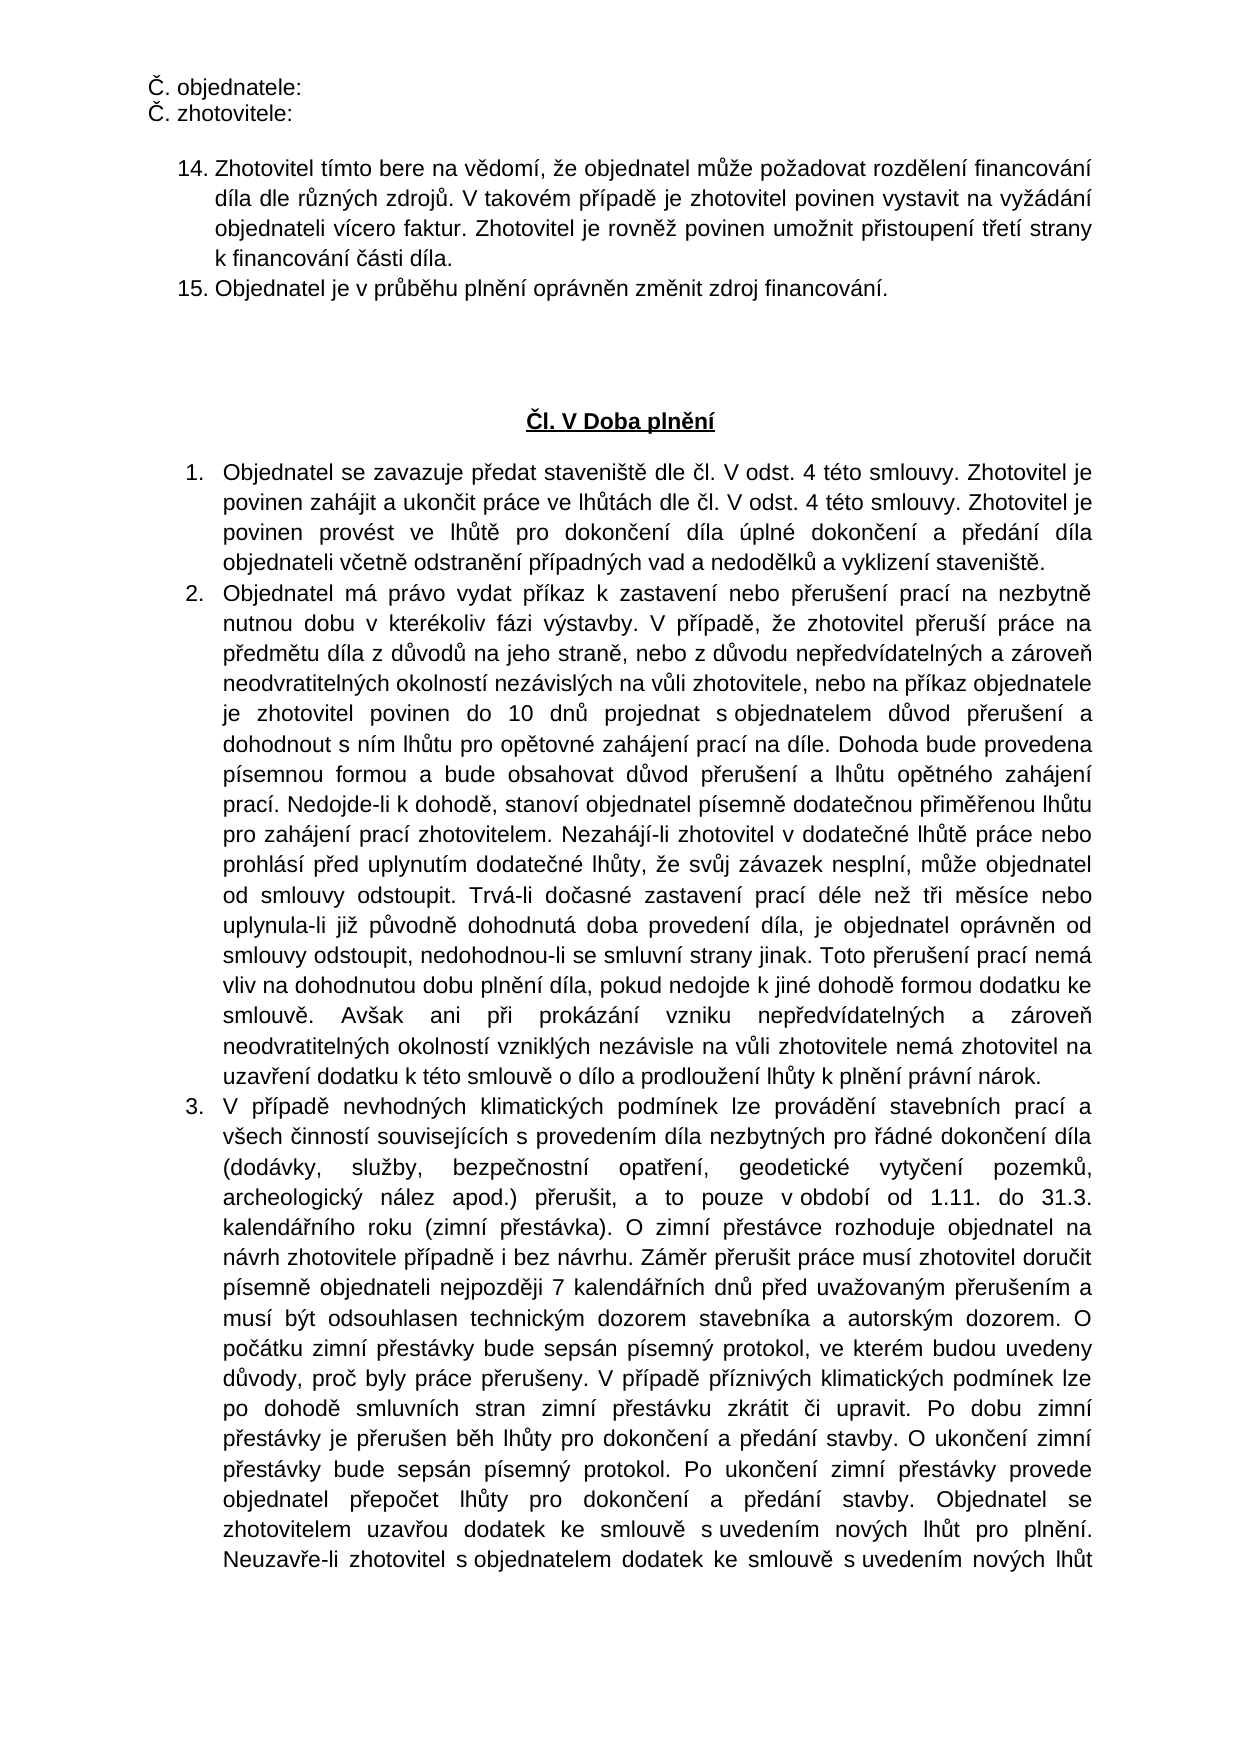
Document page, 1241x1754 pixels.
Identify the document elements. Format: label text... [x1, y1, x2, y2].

list Zhotovitel tímto bere na vědomí, že objednatel může požadovat rozdělení financování díla dle různých zdrojů. V takovém případě je zhotovitel povinen vystavit na vyžádání objednateli vícero faktur. Zhotovitel je rovněž povinen umožnit přistoupení třetí strany k financování části díla. [177, 154, 1093, 271]
list Objednatel má právo vydat příkaz k zastavení nebo přerušení prací na nezbytně nutnou dobu v kterékoliv fázi výstavby. V případě, že zhotovitel přeruší práce na předmětu díla z důvodů na jeho straně, nebo z důvodu nepředvídatelných a zároveň neodvratitelných okolností nezávislých na vůli zhotovitele, nebo na příkaz objednatele je zhotovitel povinen do 10 dnů projednat s objednatelem důvod přerušení a dohodnout s ním lhůtu pro opětovné zahájení prací na díle. Dohoda bude provedena písemnou formou a bude obsahovat důvod přerušení a lhůtu opětného zahájení prací. Nedojde-li k dohodě, stanoví objednatel písemně dodatečnou přiměřenou lhůtu pro zahájení prací zhotovitelem. Nezahájí-li zhotovitel v dodatečné lhůtě práce nebo prohlásí před uplynutím dodatečné lhůty, že svůj závazek nesplní, může objednatel od smlouvy odstoupit. Trvá-li dočasné zastavení prací déle než tři měsíce nebo uplynula-li již původně dohodnutá doba provedení díla, je objednatel oprávněn od smlouvy odstoupit, nedohodnou-li se smluvní strany jinak. Toto přerušení prací nemá vliv na dohodnutou dobu plnění díla, pokud nedojde k jiné dohodě formou dodatku ke smlouvě. Avšak ani při prokázání vzniku nepředvídatelných a zároveň neodvratitelných okolností vzniklých nezávisle na vůli zhotovitele nemá zhotovitel na uzavření dodatku k této smlouvě o dílo a prodloužení lhůty k plnění právní nárok. [185, 579, 1093, 1089]
list Objednatel je v průběhu plnění oprávněn změnit zdroj financování. [177, 275, 1093, 302]
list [185, 1093, 1093, 1572]
list Objednatel se zavazuje předat staveniště dle čl. V odst. 4 této smlouvy. Zhotovitel je povinen zahájit a ukončit práce ve lhůtách dle čl. V odst. 4 této smlouvy. Zhotovitel je povinen provést ve lhůtě pro dokončení díla úplné dokončení a předání díla objednateli včetně odstranění případných vad a nedodělků a vyklizení staveniště. [185, 459, 1093, 576]
text Čl. V Doba plnění [148, 408, 1093, 434]
